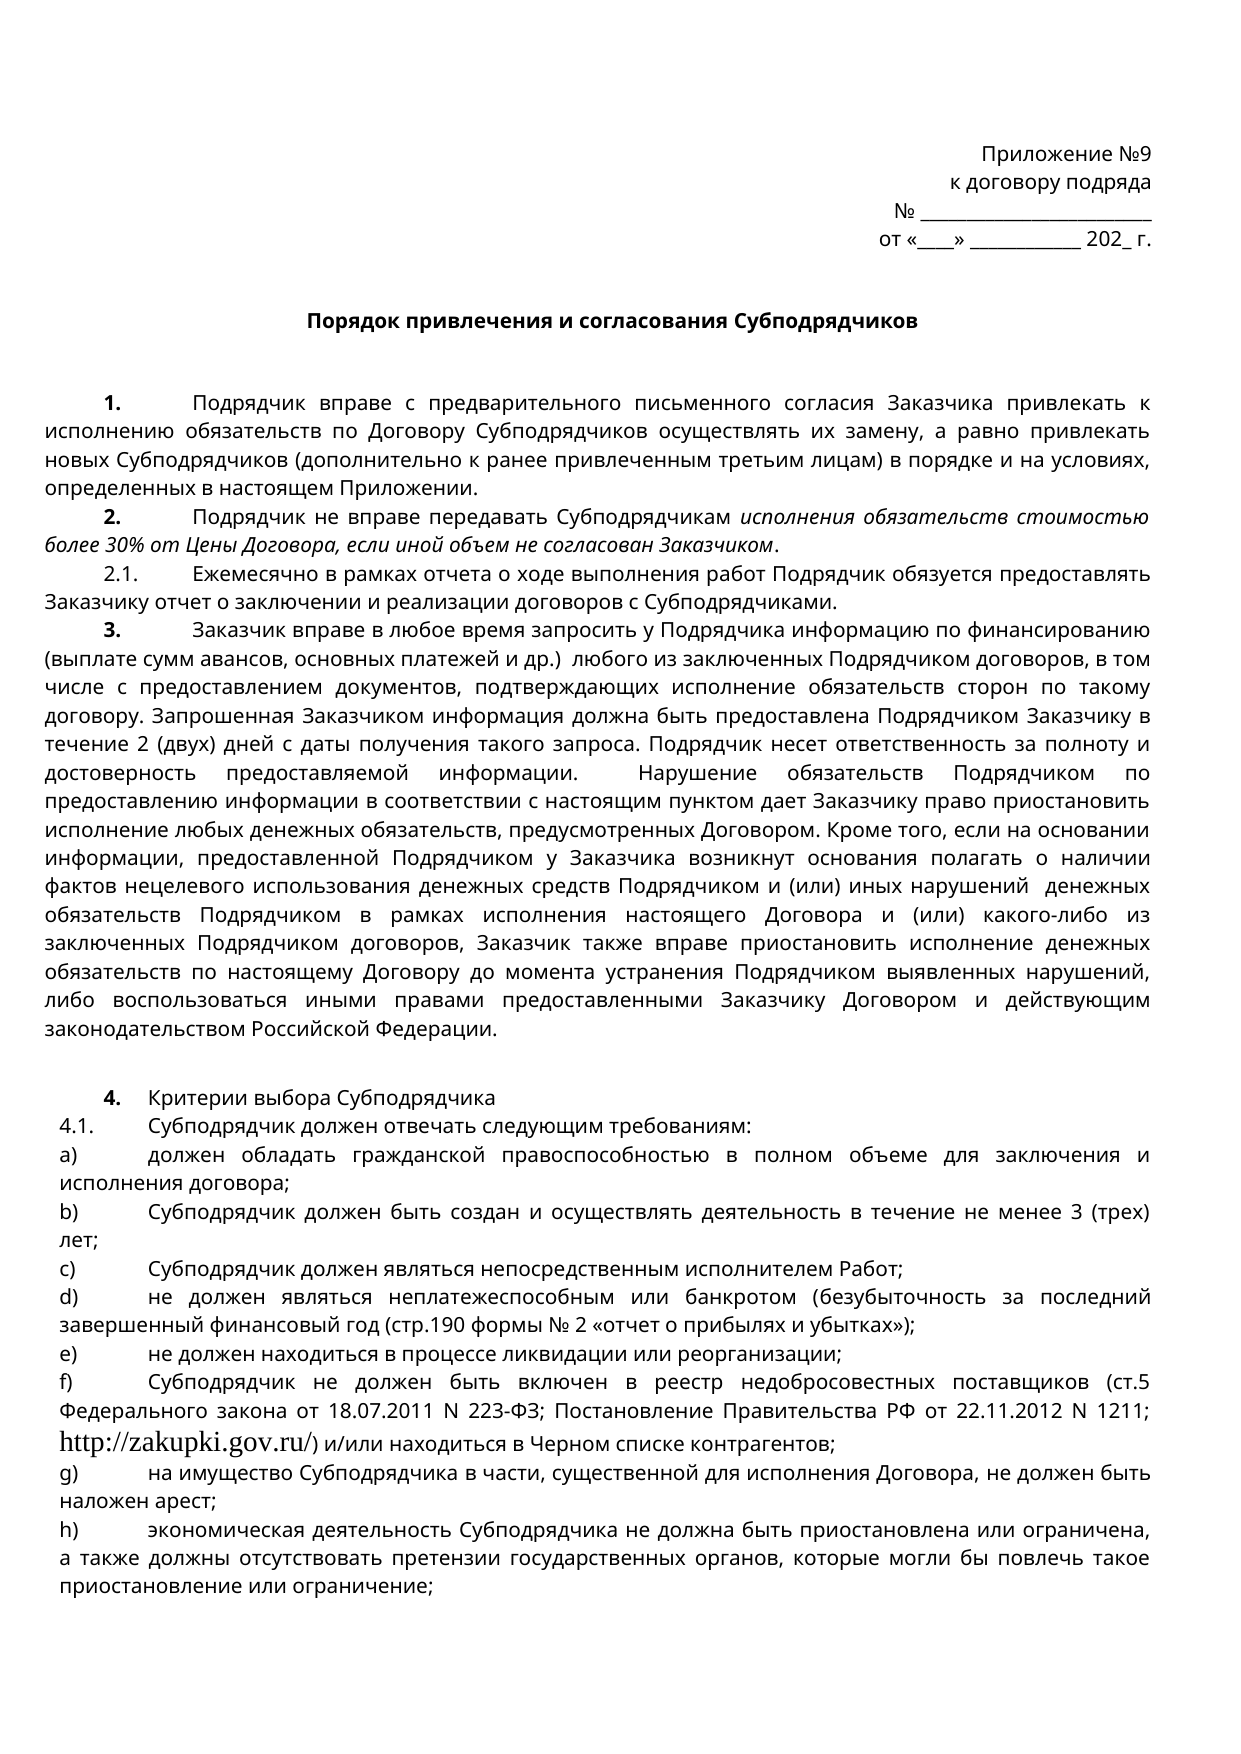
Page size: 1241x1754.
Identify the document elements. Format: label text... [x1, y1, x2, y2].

text от «____» ____________ 202_ г. [738, 224, 1152, 253]
list не должен являться неплатежеспособным или банкротом (безубыточность за последний завершенный финансовый год (стр.190 формы № 2 «отчет о прибылях и убытках»); [59, 1282, 1152, 1339]
list должен обладать гражданской правоспособностью в полном объеме для заключения и исполнения договора; [59, 1140, 1152, 1197]
list экономическая деятельность Субподрядчика не должна быть приостановлена или ограничена, а также должны отсутствовать претензии государственных органов, которые могли бы повлечь такое приостановление или ограничение; [59, 1515, 1152, 1600]
text № _________________________ [679, 196, 1152, 224]
subtitle Приложение №9 [738, 139, 1152, 167]
list Подрядчик не вправе передавать Субподрядчикам исполнения обязательств стоимостью более 30% от Цены Договора, если иной объем не согласован Заказчиком. [44, 502, 1152, 559]
list Ежемесячно в рамках отчета о ходе выполнения работ Подрядчик обязуется предоставлять Заказчику отчет о заключении и реализации договоров с Субподрядчиками. [44, 559, 1152, 616]
text к договору подряда [679, 167, 1152, 196]
text Порядок привлечения и согласования Субподрядчиков [74, 306, 1152, 335]
list Субподрядчик не должен быть включен в реестр недобросовестных поставщиков (ст.5 Федерального закона от 18.07.2011 N 223-ФЗ; Постановление Правительства РФ от 22.11.2012 N 1211; http://zakupki.gov.ru/) и/или находиться в Черном списке контрагентов; [59, 1367, 1152, 1458]
list Субподрядчик должен отвечать следующим требованиям: [59, 1112, 1152, 1140]
list на имущество Субподрядчика в части, существенной для исполнения Договора, не должен быть наложен арест; [59, 1458, 1152, 1515]
list Заказчик вправе в любое время запросить у Подрядчика информацию по финансированию (выплате сумм авансов, основных платежей и др.) любого из заключенных Подрядчиком договоров, в том числе с предоставлением документов, подтверждающих исполнение обязательств сторон по такому договору. Запрошенная Заказчиком информация должна быть предоставлена Подрядчиком Заказчику в течение 2 (двух) дней с даты получения такого запроса. Подрядчик несет ответственность за полноту и достоверность предоставляемой информации. Нарушение обязательств Подрядчиком по предоставлению информации в соответствии с настоящим пунктом дает Заказчику право приостановить исполнение любых денежных обязательств, предусмотренных Договором. Кроме того, если на основании информации, предоставленной Подрядчиком у Заказчика возникнут основания полагать о наличии фактов нецелевого использования денежных средств Подрядчиком и (или) иных нарушений денежных обязательств Подрядчиком в рамках исполнения настоящего Договора и (или) какого-либо из заключенных Подрядчиком договоров, Заказчик также вправе приостановить исполнение денежных обязательств по настоящему Договору до момента устранения Подрядчиком выявленных нарушений, либо воспользоваться иными правами предоставленными Заказчику Договором и действующим законодательством Российской Федерации. [44, 616, 1152, 1042]
list Критерии выбора Субподрядчика [44, 1083, 1152, 1112]
list Субподрядчик должен являться непосредственным исполнителем Работ; [59, 1254, 1152, 1282]
list Подрядчик вправе с предварительного письменного согласия Заказчика привлекать к исполнению обязательств по Договору Субподрядчиков осуществлять их замену, а равно привлекать новых Субподрядчиков (дополнительно к ранее привлеченным третьим лицам) в порядке и на условиях, определенных в настоящем Приложении. [44, 388, 1152, 502]
list Субподрядчик должен быть создан и осуществлять деятельность в течение не менее 3 (трех) лет; [59, 1197, 1152, 1254]
list не должен находиться в процессе ликвидации или реорганизации; [59, 1339, 1152, 1367]
